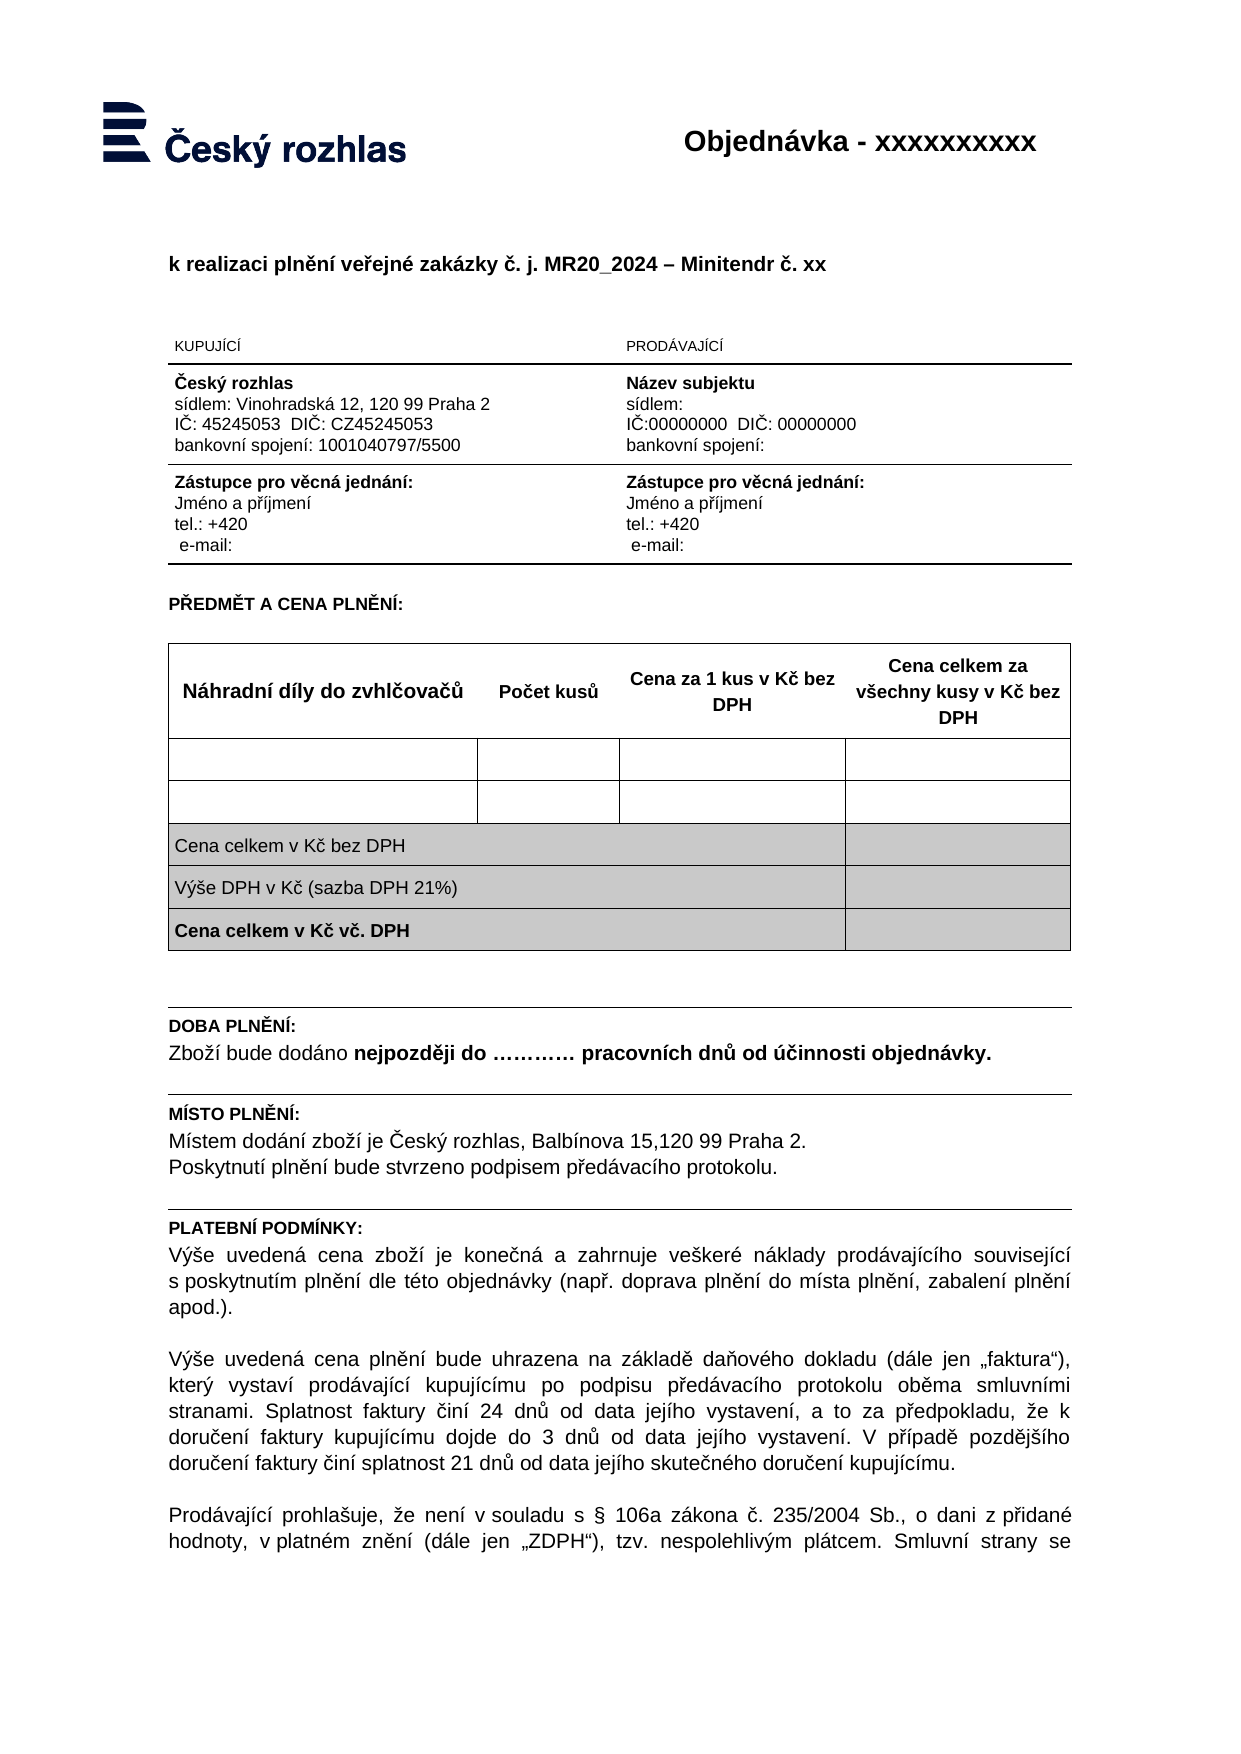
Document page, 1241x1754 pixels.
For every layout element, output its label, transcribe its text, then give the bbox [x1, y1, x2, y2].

text Platební podmínky: [168, 1210, 1072, 1239]
text Poskytnutí plnění bude stvrzeno podpisem předávacího protokolu. [168, 1153, 1072, 1179]
text DOBA PLNĚNÍ: [168, 1008, 1072, 1037]
table_cell [846, 909, 1070, 950]
text k realizaci plnění veřejné zakázky č. j. MR20_2024 – Minitendr č. xx [168, 250, 1072, 276]
table_header Počet kusů [478, 644, 619, 738]
text Předmět a cena plnění: [168, 591, 1072, 615]
table_header Cena za 1 kus v Kč bez DPH [620, 644, 845, 738]
list Výše uvedená cena zboží je konečná a zahrnuje veškeré náklady prodávajícího související s poskytnutím plnění dle této objednávky (např. doprava plnění do místa plnění, zabalení plnění apod.). [168, 1241, 1072, 1319]
table_cell [169, 781, 477, 823]
table_header Náhradní díly do zvhlčovačů [169, 644, 478, 738]
table_cell Zástupce pro věcná jednání: Jméno a příjmení tel.: +420 e-mail: [168, 465, 620, 563]
table_cell [478, 781, 619, 823]
table_cell [478, 739, 619, 780]
table_cell Cena celkem v Kč bez DPH [169, 824, 845, 865]
table_cell [620, 739, 845, 780]
picture [103, 102, 406, 168]
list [168, 1502, 1072, 1554]
table_cell [846, 866, 1070, 908]
table_header Cena celkem za všechny kusy v Kč bez DPH [845, 644, 1070, 738]
table_cell Cena celkem v Kč vč. DPH [169, 909, 845, 950]
table_header kupující [168, 328, 620, 363]
table_cell Výše DPH v Kč (sazba DPH 21%) [169, 866, 845, 908]
table_cell [620, 781, 845, 823]
text Místem dodání zboží je Český rozhlas, Balbínova 15,120 99 Praha 2. [168, 1127, 1072, 1153]
table_cell [846, 824, 1070, 865]
text MÍSTO PLNĚNÍ: [168, 1095, 1072, 1125]
list Výše uvedená cena plnění bude uhrazena na základě daňového dokladu (dále jen „faktura“), který vystaví prodávající kupujícímu po podpisu předávacího protokolu oběma smluvními stranami. Splatnost faktury činí 24 dnů od data jejího vystavení, a to za předpokladu, že k doručení faktury kupujícímu dojde do 3 dnů od data jejího vystavení. V případě pozdějšího doručení faktury činí splatnost 21 dnů od data jejího skutečného doručení kupujícímu. [168, 1345, 1072, 1476]
table_cell Český rozhlas sídlem: Vinohradská 12, 120 99 Praha 2 IČ: 45245053 DIČ: CZ45245053 bankovní spojení: 1001040797/5500 [168, 365, 620, 463]
text Zboží bude dodáno nejpozději do ………… pracovních dnů od účinnosti objednávky. [168, 1039, 1072, 1065]
table_cell [846, 739, 1070, 780]
table_cell [169, 739, 477, 780]
table_header prodávající [620, 328, 1072, 363]
table_cell [846, 781, 1070, 823]
table_cell Název subjektu sídlem: IČ:00000000 DIČ: 00000000 bankovní spojení: [620, 365, 1072, 463]
table_cell Zástupce pro věcná jednání: Jméno a příjmení tel.: +420 e-mail: [620, 465, 1072, 563]
